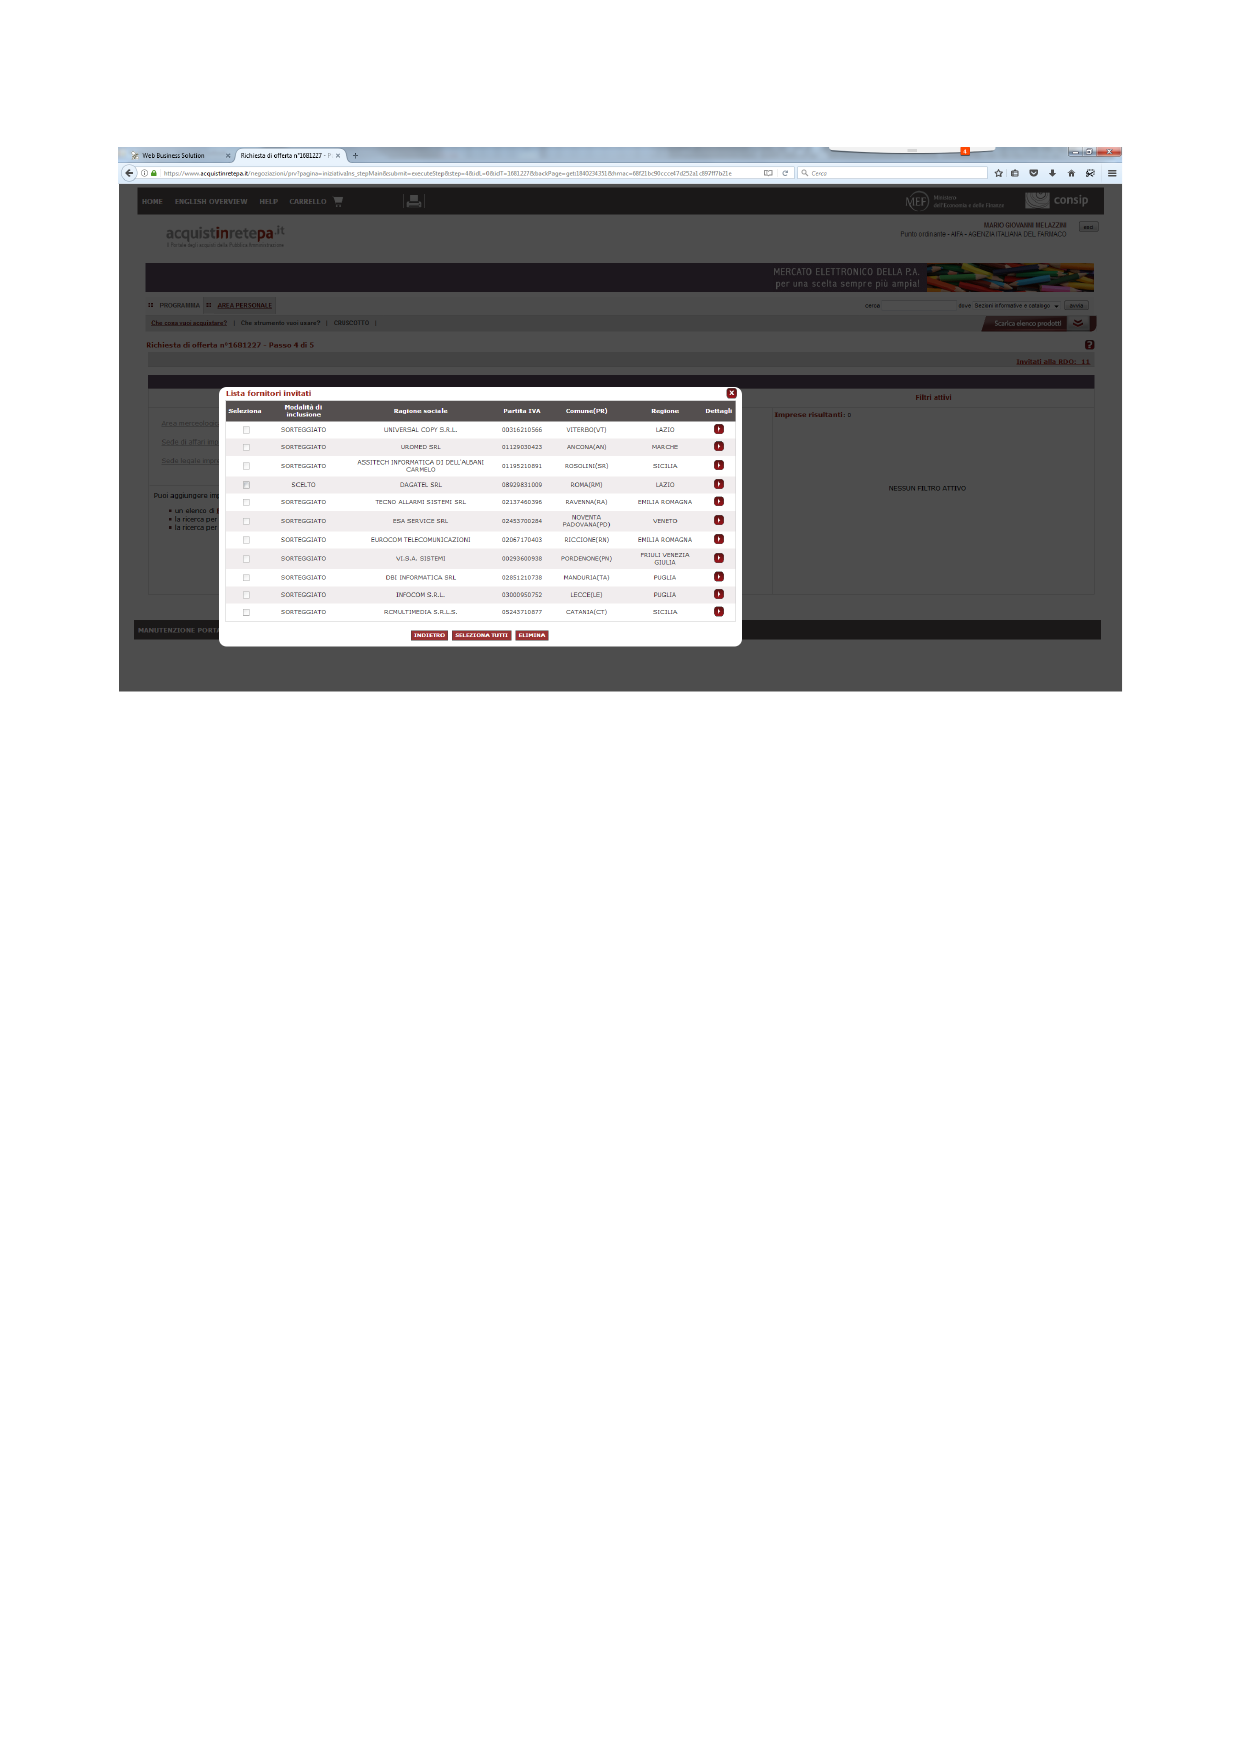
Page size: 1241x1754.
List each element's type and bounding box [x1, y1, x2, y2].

picture [118, 147, 1123, 692]
